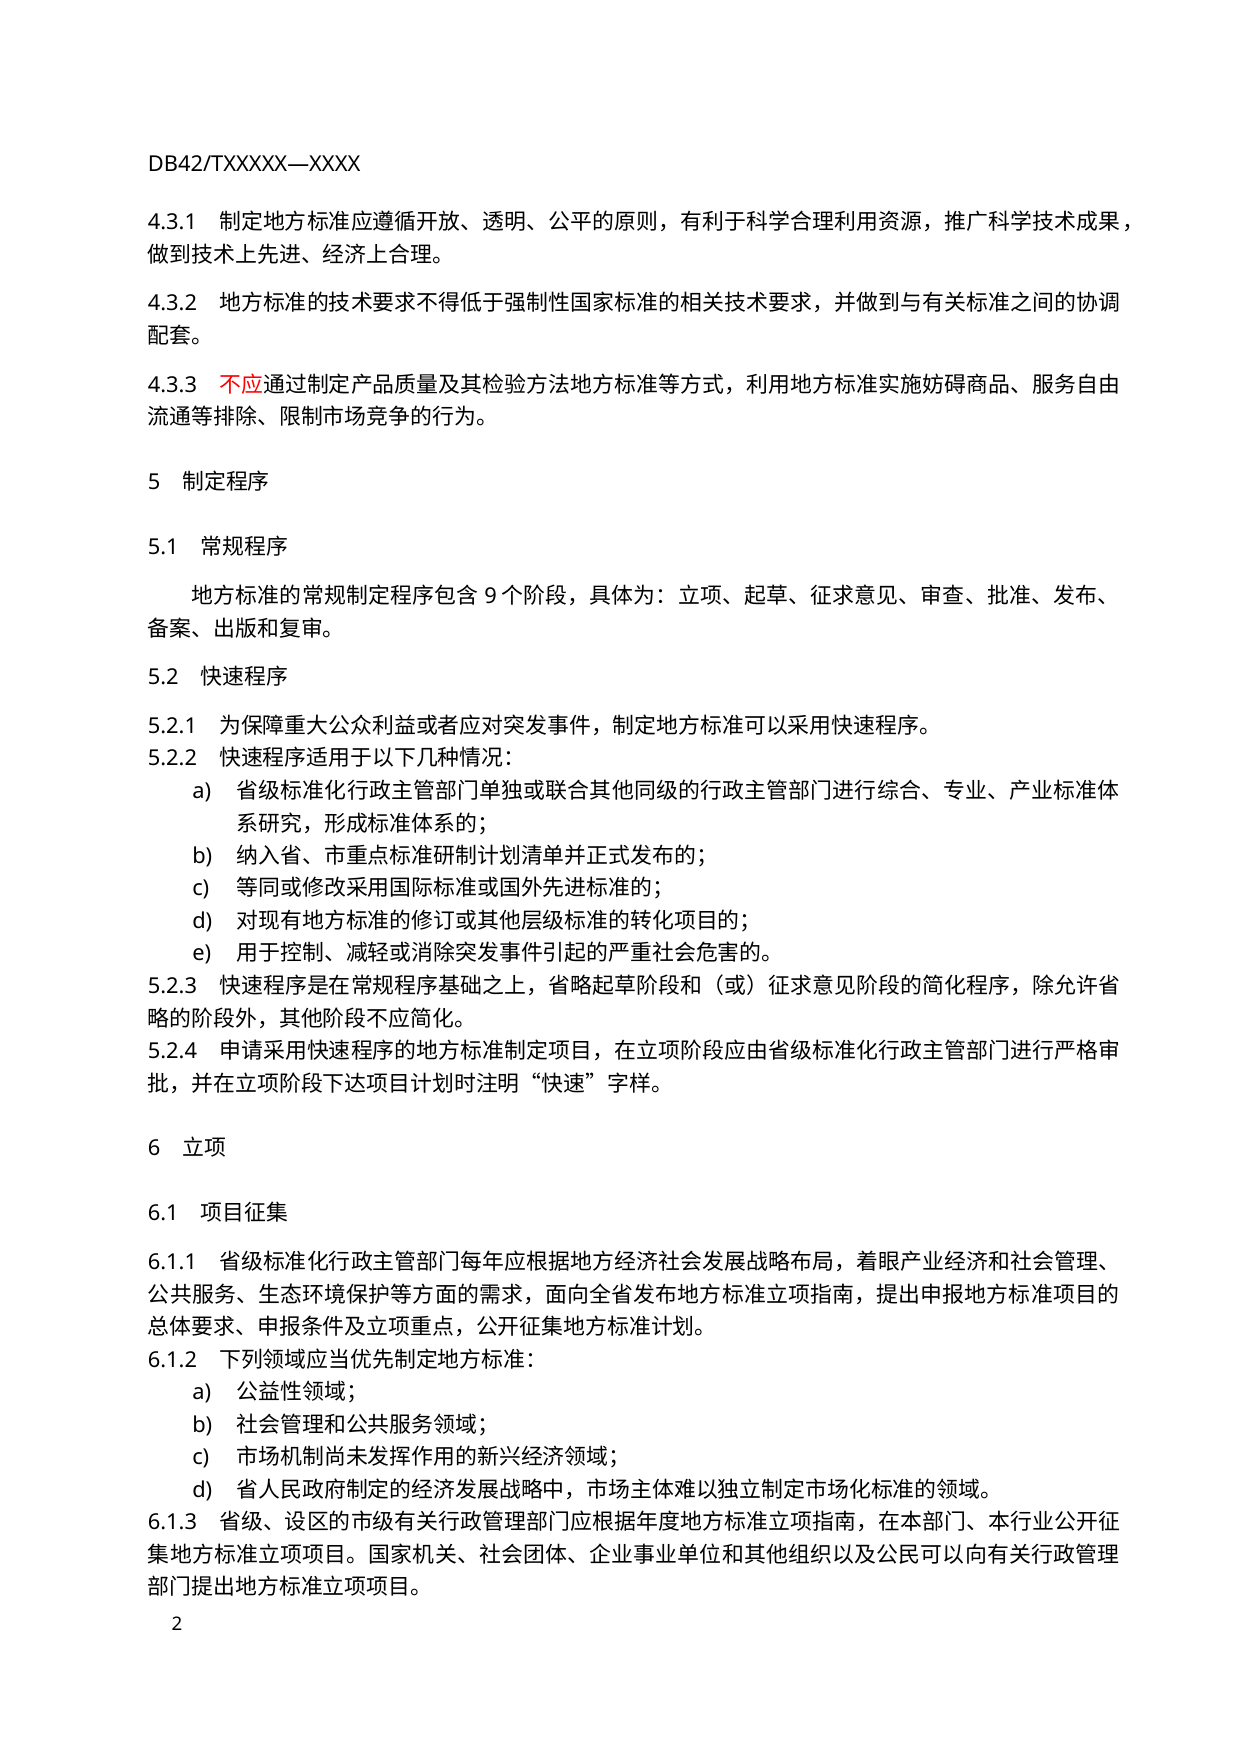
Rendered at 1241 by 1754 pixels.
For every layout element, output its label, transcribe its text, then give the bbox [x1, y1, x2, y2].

text 省级、设区的市级有关行政管理部门应根据年度地方标准立项指南，在本部门、本行业公开征集地方标准立项项目。国家机关、社会团体、企业事业单位和其他组织以及公民可以向有关行政管理部门提出地方标准立项项目。 [148, 1504, 1122, 1601]
text 快速程序是在常规程序基础之上，省略起草阶段和（或）征求意见阶段的简化程序，除允许省略的阶段外，其他阶段不应简化。 [148, 968, 1122, 1033]
text 市场机制尚未发挥作用的新兴经济领域； [192, 1439, 1122, 1471]
text 不应通过制定产品质量及其检验方法地方标准等方式，利用地方标准实施妨碍商品、服务自由流通等排除、限制市场竞争的行为。 [148, 366, 1122, 431]
text 快速程序适用于以下几种情况： [148, 740, 1122, 773]
text 对现有地方标准的修订或其他层级标准的转化项目的； [192, 903, 1122, 935]
text 等同或修改采用国际标准或国外先进标准的； [192, 870, 1122, 903]
text 立项 [148, 1130, 1122, 1163]
text 项目征集 [148, 1195, 1122, 1228]
text 常规程序 [148, 529, 1122, 561]
text 地方标准的常规制定程序包含9个阶段，具体为：立项、起草、征求意见、审查、批准、发布、备案、出版和复审。 [148, 578, 1122, 643]
text 用于控制、减轻或消除突发事件引起的严重社会危害的。 [192, 935, 1122, 968]
text 纳入省、市重点标准研制计划清单并正式发布的； [192, 838, 1122, 870]
text 申请采用快速程序的地方标准制定项目，在立项阶段应由省级标准化行政主管部门进行严格审批，并在立项阶段下达项目计划时注明“快速”字样。 [148, 1033, 1122, 1098]
text 省级标准化行政主管部门每年应根据地方经济社会发展战略布局，着眼产业经济和社会管理、公共服务、生态环境保护等方面的需求，面向全省发布地方标准立项指南，提出申报地方标准项目的总体要求、申报条件及立项重点，公开征集地方标准计划。 [148, 1244, 1122, 1341]
text 省人民政府制定的经济发展战略中，市场主体难以独立制定市场化标准的领域。 [192, 1471, 1122, 1504]
text 地方标准的技术要求不得低于强制性国家标准的相关技术要求，并做到与有关标准之间的协调配套。 [148, 285, 1122, 350]
text 制定地方标准应遵循开放、透明、公平的原则，有利于科学合理利用资源，推广科学技术成果，做到技术上先进、经济上合理。 [148, 204, 1122, 269]
text 省级标准化行政主管部门单独或联合其他同级的行政主管部门进行综合、专业、产业标准体系研究，形成标准体系的； [192, 773, 1122, 838]
text 制定程序 [148, 464, 1122, 496]
text 为保障重大公众利益或者应对突发事件，制定地方标准可以采用快速程序。 [148, 708, 1122, 740]
text 快速程序 [148, 659, 1122, 691]
text 下列领域应当优先制定地方标准： [148, 1341, 1122, 1374]
text 社会管理和公共服务领域； [192, 1406, 1122, 1439]
list 公益性领域； [192, 1374, 1122, 1406]
